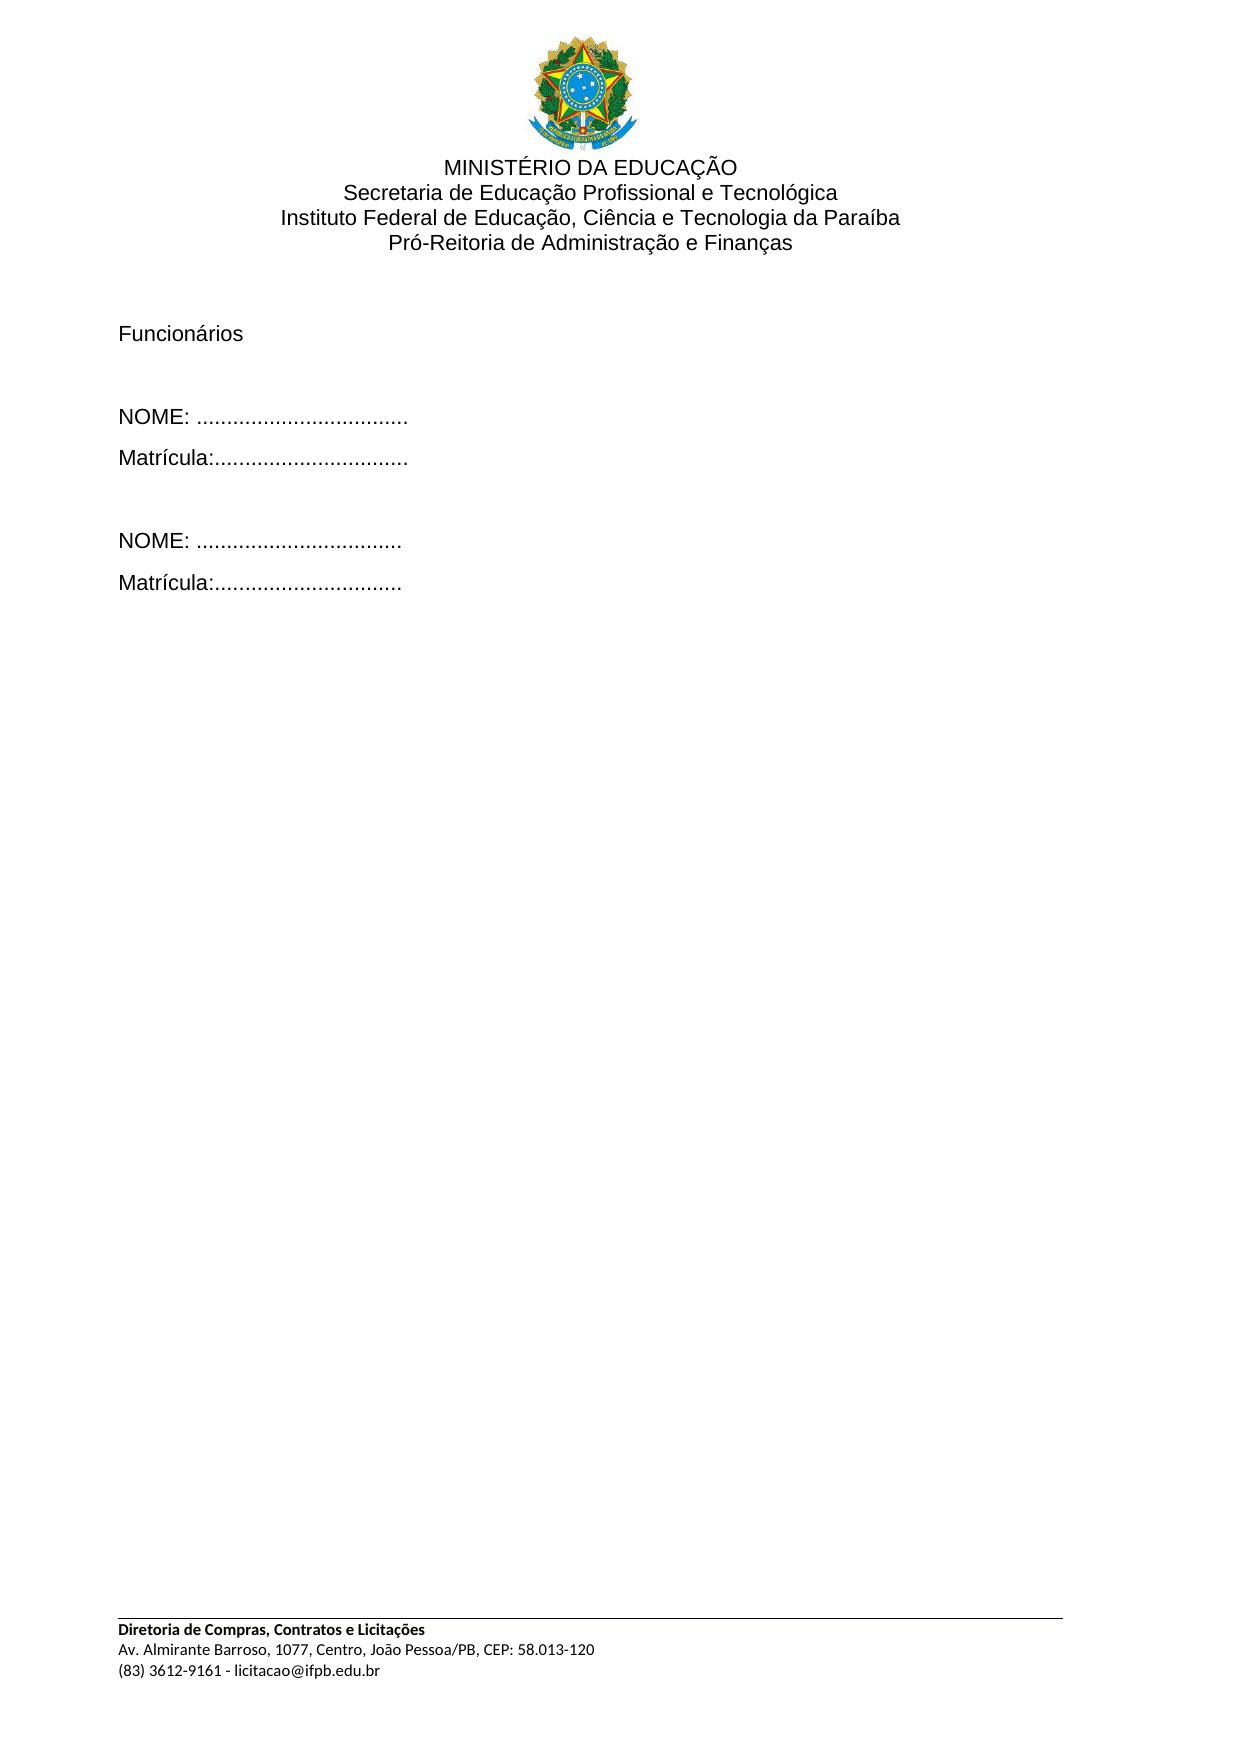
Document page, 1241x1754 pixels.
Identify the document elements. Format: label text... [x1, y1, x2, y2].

picture [524, 33, 640, 153]
text NOME: ................................... [118, 404, 1063, 429]
text Matrícula:............................... [118, 570, 1063, 595]
text Funcionários [118, 321, 1063, 346]
text Matrícula:................................ [118, 445, 1063, 471]
text NOME: .................................. [118, 528, 1063, 553]
